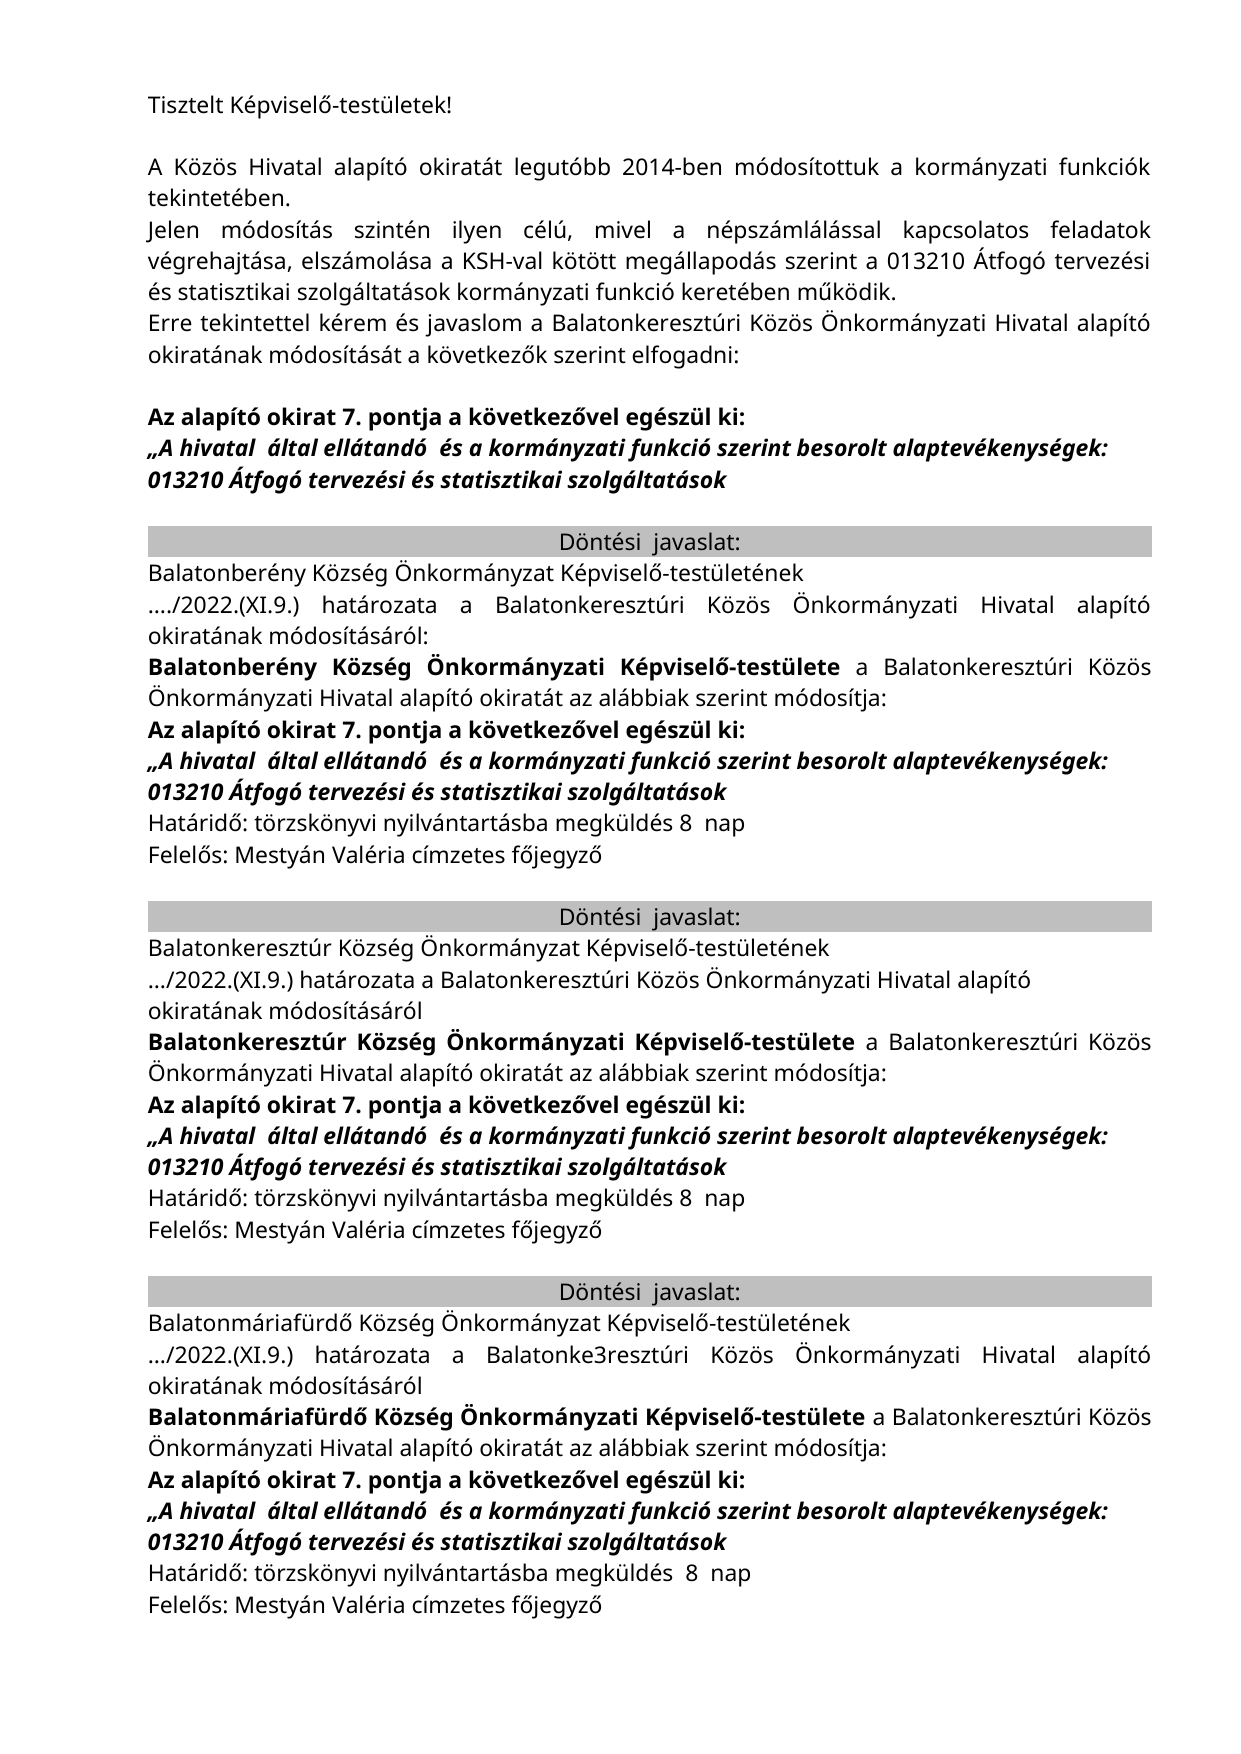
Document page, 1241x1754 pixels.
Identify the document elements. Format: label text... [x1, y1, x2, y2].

text Az alapító okirat 7. pontja a következővel egészül ki: [148, 1464, 1152, 1495]
text …/2022.(XI.9.) határozata a Balatonke3resztúri Közös Önkormányzati Hivatal alapító okiratának módosításáról [148, 1339, 1152, 1401]
text Balatonberény Község Önkormányzat Képviselő-testületének [148, 557, 1152, 589]
text Balatonmáriafürdő Község Önkormányzati Képviselő-testülete a Balatonkeresztúri Közös Önkormányzati Hivatal alapító okiratát az alábbiak szerint módosítja: [148, 1401, 1152, 1464]
text 013210 Átfogó tervezési és statisztikai szolgáltatások [148, 1151, 1152, 1182]
text Határidő: törzskönyvi nyilvántartásba megküldés 8 nap [148, 807, 1152, 839]
text „A hivatal által ellátandó és a kormányzati funkció szerint besorolt alaptevékenységek: [148, 1495, 1152, 1526]
text „A hivatal által ellátandó és a kormányzati funkció szerint besorolt alaptevékenységek: [148, 432, 1152, 464]
text Az alapító okirat 7. pontja a következővel egészül ki: [148, 401, 1152, 432]
text Felelős: Mestyán Valéria címzetes főjegyző [148, 839, 1152, 870]
text Döntési javaslat: [148, 901, 1152, 932]
text Felelős: Mestyán Valéria címzetes főjegyző [148, 1589, 1152, 1620]
text Az alapító okirat 7. pontja a következővel egészül ki: [148, 1089, 1152, 1120]
text Balatonmáriafürdő Község Önkormányzat Képviselő-testületének [148, 1307, 1152, 1339]
text „A hivatal által ellátandó és a kormányzati funkció szerint besorolt alaptevékenységek: [148, 1120, 1152, 1151]
text Az alapító okirat 7. pontja a következővel egészül ki: [148, 714, 1152, 745]
text 013210 Átfogó tervezési és statisztikai szolgáltatások [148, 1526, 1152, 1557]
text Határidő: törzskönyvi nyilvántartásba megküldés 8 nap [148, 1557, 1152, 1589]
text Döntési javaslat: [148, 1276, 1152, 1307]
text Határidő: törzskönyvi nyilvántartásba megküldés 8 nap [148, 1182, 1152, 1214]
text Balatonberény Község Önkormányzati Képviselő-testülete a Balatonkeresztúri Közös Önkormányzati Hivatal alapító okiratát az alábbiak szerint módosítja: [148, 651, 1152, 714]
text 013210 Átfogó tervezési és statisztikai szolgáltatások [148, 464, 1152, 495]
text 013210 Átfogó tervezési és statisztikai szolgáltatások [148, 776, 1152, 807]
text Erre tekintettel kérem és javaslom a Balatonkeresztúri Közös Önkormányzati Hivatal alapító okiratának módosítását a következők szerint elfogadni: [148, 307, 1152, 370]
text Felelős: Mestyán Valéria címzetes főjegyző [148, 1214, 1152, 1245]
text Tisztelt Képviselő-testületek! [148, 89, 1152, 120]
text Döntési javaslat: [148, 526, 1152, 557]
text A Közös Hivatal alapító okiratát legutóbb 2014-ben módosítottuk a kormányzati funkciók tekintetében. [148, 151, 1152, 214]
text „A hivatal által ellátandó és a kormányzati funkció szerint besorolt alaptevékenységek: [148, 745, 1152, 776]
text Balatonkeresztúr Község Önkormányzat Képviselő-testületének [148, 932, 1152, 964]
text Balatonkeresztúr Község Önkormányzati Képviselő-testülete a Balatonkeresztúri Közös Önkormányzati Hivatal alapító okiratát az alábbiak szerint módosítja: [148, 1026, 1152, 1089]
text …/2022.(XI.9.) határozata a Balatonkeresztúri Közös Önkormányzati Hivatal alapító okiratának módosításáról [148, 964, 1152, 1026]
text Jelen módosítás szintén ilyen célú, mivel a népszámlálással kapcsolatos feladatok végrehajtása, elszámolása a KSH-val kötött megállapodás szerint a 013210 Átfogó tervezési és statisztikai szolgáltatások kormányzati funkció keretében működik. [148, 214, 1152, 307]
text …./2022.(XI.9.) határozata a Balatonkeresztúri Közös Önkormányzati Hivatal alapító okiratának módosításáról: [148, 589, 1152, 651]
